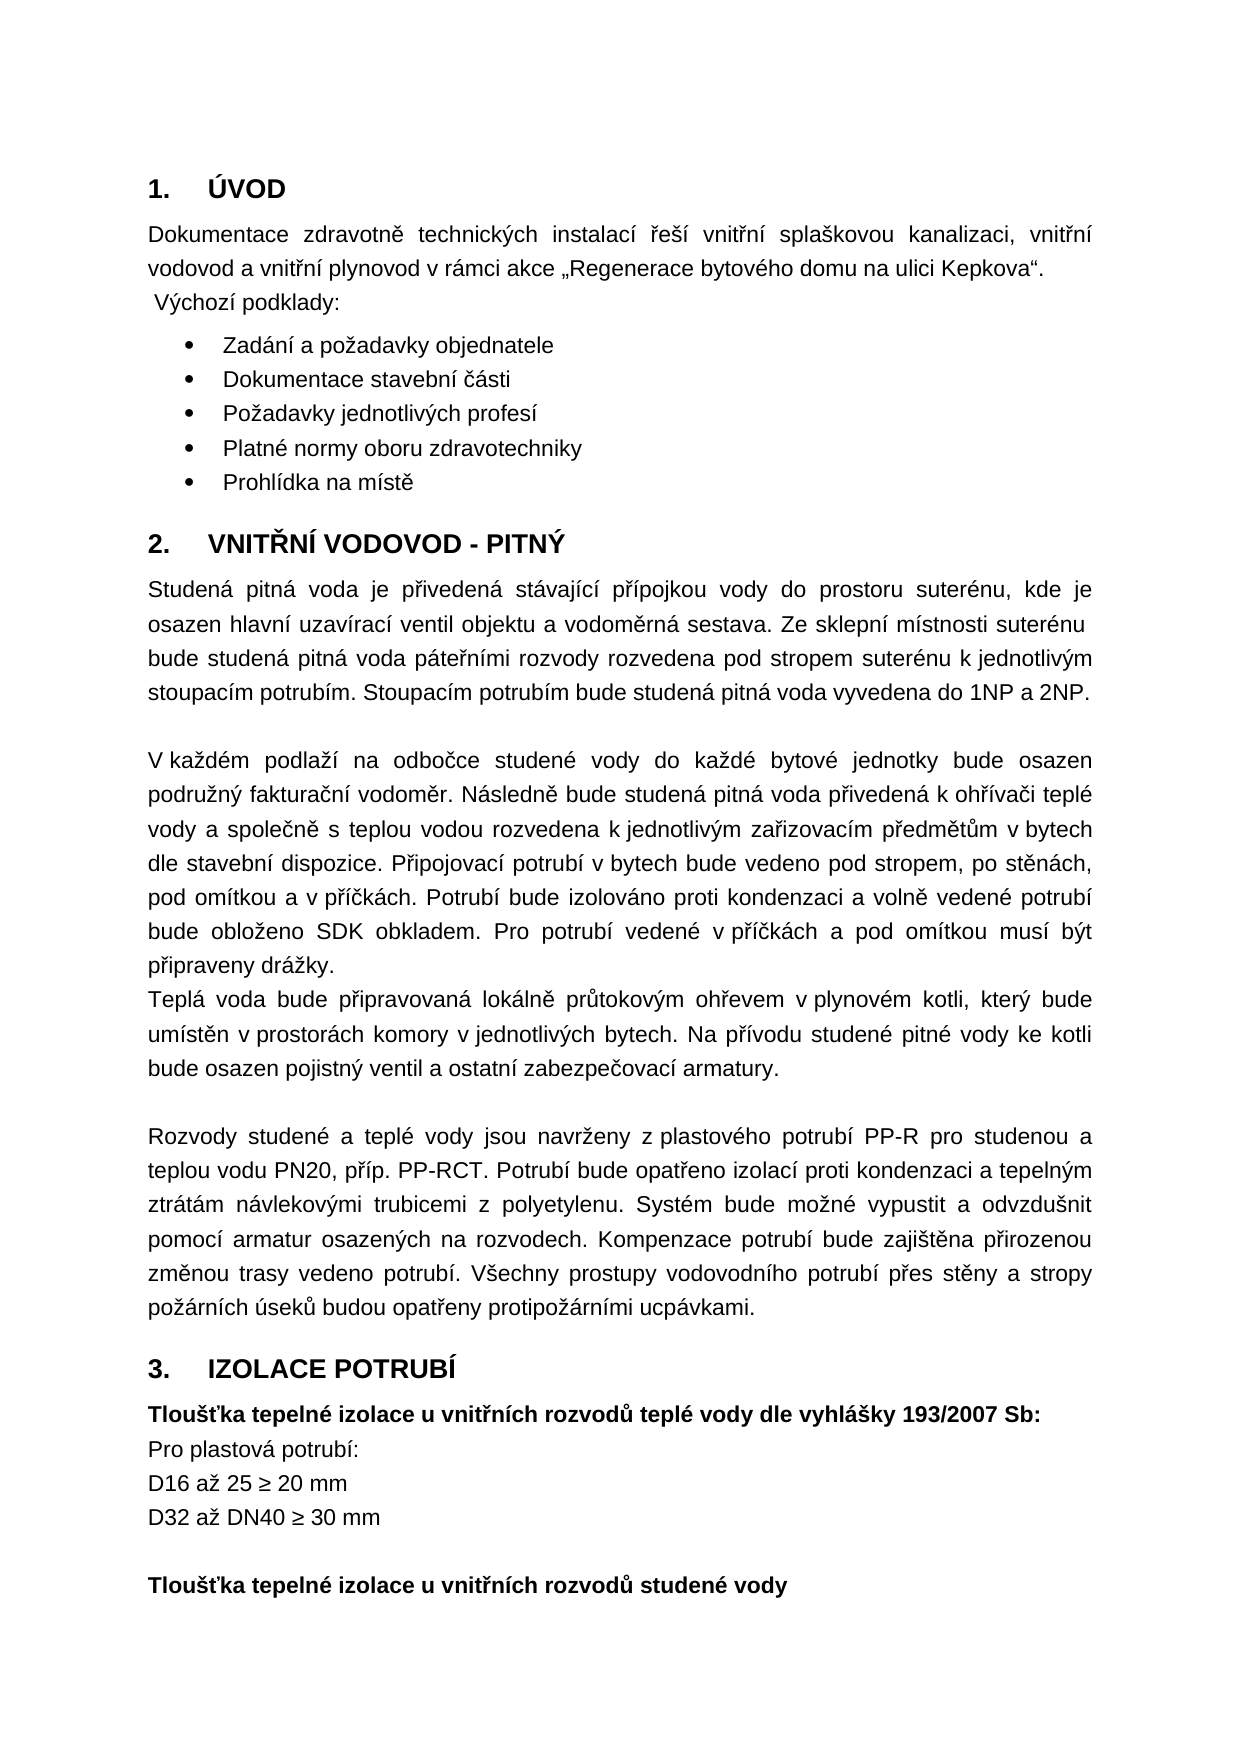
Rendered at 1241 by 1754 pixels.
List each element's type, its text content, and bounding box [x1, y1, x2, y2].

text D32 až DN40 ≥ [148, 1504, 1093, 1530]
subtitle VNITŘNÍ VODOVOD - PITNÝ [148, 528, 1093, 559]
text V každém podlaží na odbočce studené vody do každé bytové jednotky bude osazen podružný fakturační vodoměr. Následně bude studená pitná voda přivedená k ohřívači teplé vody a společně s teplou vodou rozvedena k jednotlivým zařizovacím předmětům v bytech dle stavební dispozice. Připojovací potrubí v bytech bude vedeno pod stropem, po stěnách, pod omítkou a v příčkách. Potrubí bude izolováno proti kondenzaci a volně vedené potrubí bude obloženo SDK obkladem. Pro potrubí vedené v příčkách a pod omítkou musí být připraveny drážky. [148, 747, 1093, 978]
list Prohlídka na místě [185, 469, 1093, 495]
list Dokumentace stavební části [185, 366, 1093, 393]
list Platné normy oboru zdravotechniky [185, 434, 1093, 461]
text Tloušťka tepelné izolace u vnitřních rozvodů studené vody [148, 1572, 1093, 1599]
text Studená pitná voda je přivedená stávající přípojkou vody do prostoru suterénu, kde je osazen hlavní uzavírací ventil objektu a vodoměrná sestava. Ze sklepní místnosti suterénu bude studená pitná voda páteřními rozvody rozvedena pod stropem suterénu k jednotlivým stoupacím potrubím. Stoupacím potrubím bude studená pitná voda vyvedena do 1NP a 2NP. [148, 576, 1093, 705]
text Výchozí podklady: [148, 289, 1093, 316]
text Rozvody studené a teplé vody jsou navrženy z plastového potrubí PP-R pro studenou a teplou vodu PN20, příp. PP-RCT. Potrubí bude opatřeno izolací proti kondenzaci a tepelným ztrátám návlekovými trubicemi z polyetylenu. Systém bude možné vypustit a odvzdušnit pomocí armatur osazených na rozvodech. Kompenzace potrubí bude zajištěna přirozenou změnou trasy vedeno potrubí. Všechny prostupy vodovodního potrubí přes stěny a stropy požárních úseků budou opatřeny protipožárními ucpávkami. [148, 1123, 1093, 1320]
text D16 až 25 ≥ [148, 1470, 1093, 1496]
text Dokumentace zdravotně technických instalací řeší vnitřní splaškovou kanalizaci, vnitřní vodovod a vnitřní plynovod v rámci akce „Regenerace bytového domu na ulici Kepkova“. [148, 221, 1093, 282]
subtitle ÚVOD [148, 173, 1093, 204]
list Zadání a požadavky objednatele [185, 332, 1093, 358]
subtitle IZOLACE POTRUBÍ [148, 1353, 1093, 1384]
text Pro plastová potrubí: [148, 1436, 1093, 1462]
text Tloušťka tepelné izolace u vnitřních rozvodů teplé vody dle vyhlášky 193/2007 Sb: [148, 1401, 1093, 1428]
text Teplá voda bude připravovaná lokálně průtokovým ohřevem v plynovém kotli, který bude umístěn v prostorách komory v jednotlivých bytech. Na přívodu studené pitné vody ke kotli bude osazen pojistný ventil a ostatní zabezpečovací armatury. [148, 986, 1093, 1081]
list Požadavky jednotlivých profesí [185, 400, 1093, 427]
